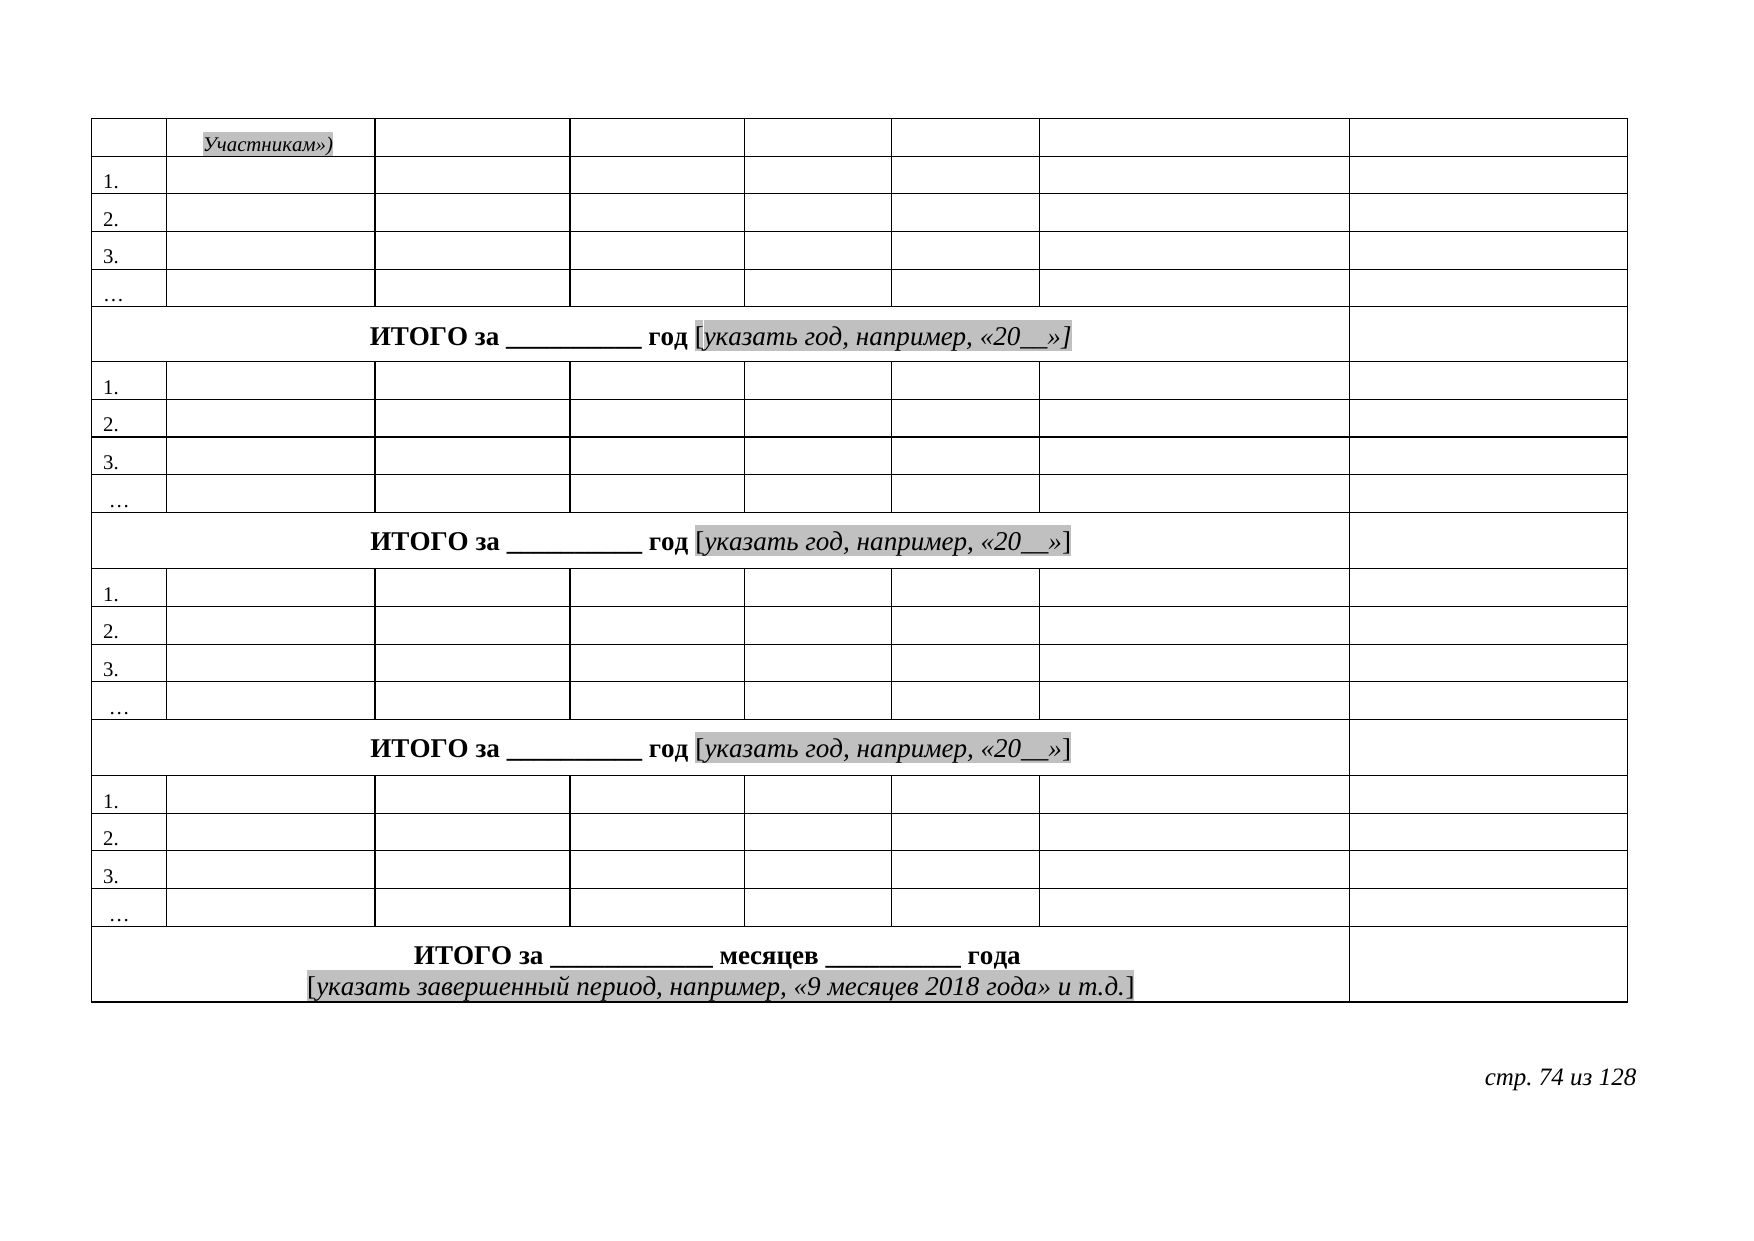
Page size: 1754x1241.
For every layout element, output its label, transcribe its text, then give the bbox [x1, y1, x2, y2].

table_cell [92, 645, 166, 681]
table_cell [92, 232, 166, 268]
table_cell [376, 607, 569, 643]
table_cell … [92, 889, 166, 926]
table_cell [92, 438, 166, 474]
table_cell [1040, 682, 1349, 719]
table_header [892, 119, 1039, 156]
table_cell [571, 814, 744, 850]
table_cell [745, 851, 891, 888]
table_cell [1350, 438, 1627, 474]
table_header № п/п [92, 119, 166, 156]
table_cell [745, 776, 891, 813]
table_cell [1040, 400, 1349, 436]
table_cell [167, 362, 374, 399]
table_cell [571, 270, 744, 306]
table_cell [1040, 475, 1349, 512]
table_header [167, 119, 374, 156]
table_cell [92, 157, 166, 193]
table_cell ИТОГО за __________ год [указать год, например, «20__»] [92, 307, 1349, 361]
table_cell [1040, 270, 1349, 306]
table_cell [892, 776, 1039, 813]
table_cell [167, 851, 374, 888]
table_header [1350, 119, 1627, 156]
table_cell [92, 400, 166, 436]
table_cell [1350, 270, 1627, 306]
table_cell [892, 645, 1039, 681]
table_cell … [92, 270, 166, 306]
table_cell [376, 851, 569, 888]
table_cell [376, 889, 569, 926]
table_cell [745, 157, 891, 193]
table_cell [167, 270, 374, 306]
table_cell [892, 851, 1039, 888]
table_cell [92, 569, 166, 606]
table_cell [1350, 307, 1627, 361]
table_cell [1040, 607, 1349, 643]
table_cell [92, 851, 166, 888]
table_cell [92, 362, 166, 399]
table_cell [1350, 475, 1627, 512]
table_cell [892, 682, 1039, 719]
table_cell [376, 232, 569, 268]
table_cell [571, 645, 744, 681]
table_cell [892, 607, 1039, 643]
table_cell [376, 776, 569, 813]
table_cell [92, 607, 166, 643]
table_cell [1350, 607, 1627, 643]
table_cell [571, 569, 744, 606]
table_cell [167, 645, 374, 681]
table_cell [167, 814, 374, 850]
table_cell [1350, 720, 1627, 775]
table_cell [892, 889, 1039, 926]
table_cell [376, 194, 569, 231]
table_cell [167, 776, 374, 813]
table_cell [892, 157, 1039, 193]
table_cell [892, 194, 1039, 231]
table_cell [745, 438, 891, 474]
table_cell [892, 270, 1039, 306]
table_cell [167, 232, 374, 268]
table_cell [745, 682, 891, 719]
table_cell [571, 682, 744, 719]
table_cell [1350, 194, 1627, 231]
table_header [745, 119, 891, 156]
table_cell ИТОГО за __________ год [указать год, например, «20__»] [92, 720, 1349, 775]
table_cell [167, 400, 374, 436]
table_cell [167, 889, 374, 926]
table_cell [1040, 362, 1349, 399]
table_cell [571, 776, 744, 813]
table_cell [745, 194, 891, 231]
table_cell [167, 438, 374, 474]
table_cell [892, 475, 1039, 512]
table_cell [1350, 682, 1627, 719]
table_cell [571, 438, 744, 474]
table_cell [745, 814, 891, 850]
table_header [376, 119, 569, 156]
table_cell ИТОГО за __________ год [указать год, например, «20__»] [92, 513, 1349, 568]
table_cell [167, 682, 374, 719]
table_cell [745, 889, 891, 926]
table_cell [1350, 400, 1627, 436]
table_cell … [92, 475, 166, 512]
table_cell [745, 232, 891, 268]
table_cell [376, 270, 569, 306]
table_cell [1040, 889, 1349, 926]
table_cell ИТОГО за ____________ месяцев __________ года [указать завершенный период, например, «9 месяцев 2018 года» и т.д.] [92, 927, 1349, 1001]
table_cell [1350, 569, 1627, 606]
table_cell [571, 889, 744, 926]
table_cell [571, 232, 744, 268]
table_cell [1350, 814, 1627, 850]
table_cell [571, 194, 744, 231]
table_cell [1350, 232, 1627, 268]
table_cell [1350, 889, 1627, 926]
table_cell [376, 814, 569, 850]
table_cell [1040, 776, 1349, 813]
table_cell [376, 400, 569, 436]
table_cell … [92, 682, 166, 719]
table_cell [892, 569, 1039, 606]
table_cell [745, 362, 891, 399]
table_cell [745, 645, 891, 681]
table_cell [1350, 157, 1627, 193]
table_cell [1350, 776, 1627, 813]
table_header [1040, 119, 1349, 156]
table_cell [892, 400, 1039, 436]
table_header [571, 119, 744, 156]
table_cell [571, 157, 744, 193]
table_cell [892, 438, 1039, 474]
table_cell [167, 569, 374, 606]
table_cell [167, 194, 374, 231]
table_cell [376, 569, 569, 606]
table_cell [745, 569, 891, 606]
table_cell [745, 400, 891, 436]
table_cell [376, 475, 569, 512]
table_cell [167, 607, 374, 643]
table_cell [92, 814, 166, 850]
table_cell [1040, 194, 1349, 231]
table_cell [571, 400, 744, 436]
table_cell [376, 157, 569, 193]
table_cell [892, 232, 1039, 268]
table_cell [1350, 927, 1627, 1001]
table_cell [1040, 438, 1349, 474]
table_cell [1040, 232, 1349, 268]
table_cell [892, 362, 1039, 399]
table_cell [376, 645, 569, 681]
table_cell [92, 776, 166, 813]
table_cell [892, 814, 1039, 850]
table_cell [1040, 645, 1349, 681]
table_cell [1040, 814, 1349, 850]
table_cell [571, 607, 744, 643]
table_cell [745, 475, 891, 512]
table_cell [571, 362, 744, 399]
table_cell [1350, 513, 1627, 568]
table_cell [167, 475, 374, 512]
table_cell [1350, 362, 1627, 399]
table_cell [1040, 157, 1349, 193]
table_cell [745, 607, 891, 643]
table_cell [1040, 569, 1349, 606]
table_cell [571, 851, 744, 888]
table_cell [745, 270, 891, 306]
table_cell [1040, 851, 1349, 888]
table_cell [1350, 645, 1627, 681]
table_cell [376, 682, 569, 719]
table_cell [167, 157, 374, 193]
table_cell [376, 438, 569, 474]
table_cell [571, 475, 744, 512]
table_cell [1350, 851, 1627, 888]
table_cell [376, 362, 569, 399]
table_cell [92, 194, 166, 231]
